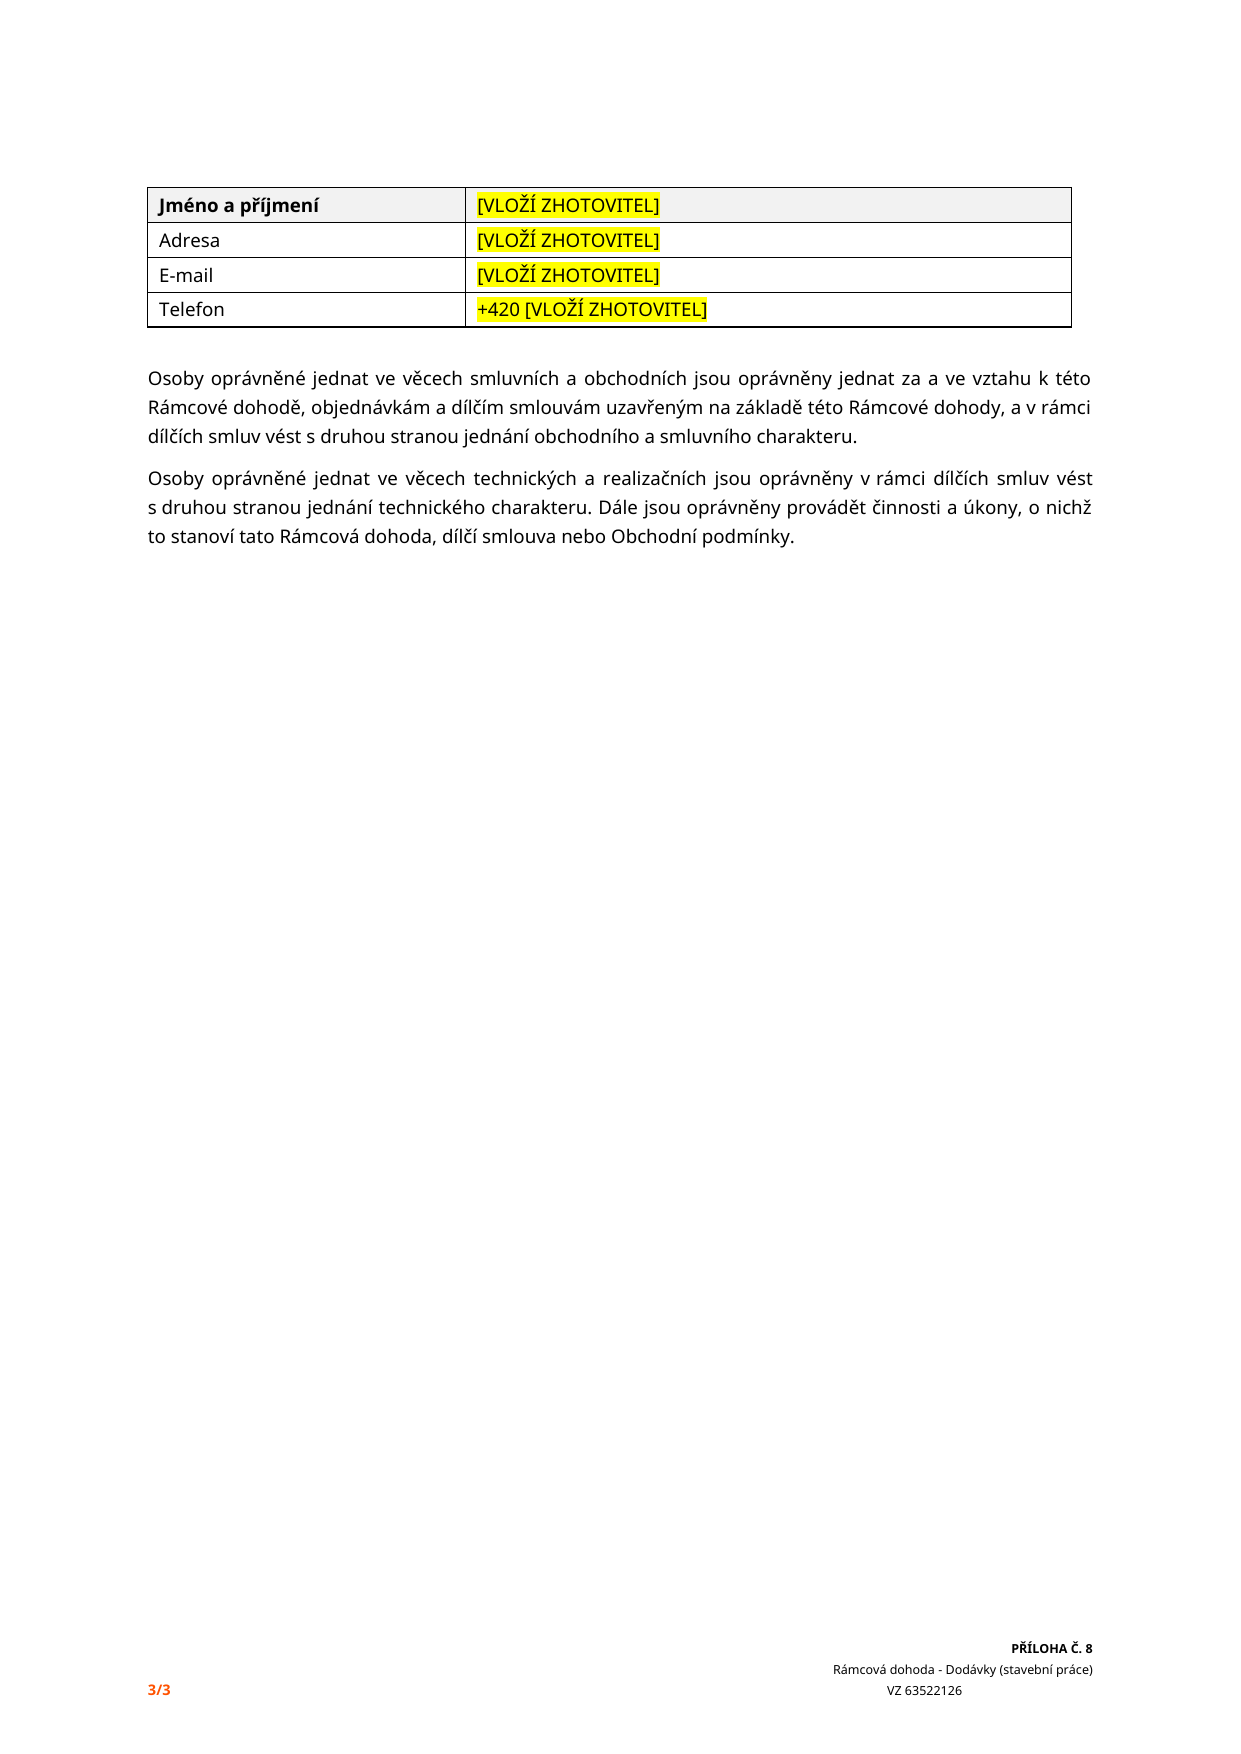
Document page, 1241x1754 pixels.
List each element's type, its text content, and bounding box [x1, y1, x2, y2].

table_cell Jméno a příjmení [148, 188, 465, 222]
table_cell [VLOŽÍ ZHOTOVITEL] [466, 258, 1071, 292]
table_cell [VLOŽÍ ZHOTOVITEL] [466, 223, 1071, 257]
table_cell Adresa [148, 223, 465, 257]
table_cell Telefon [148, 293, 465, 326]
table_cell [VLOŽÍ ZHOTOVITEL] [466, 188, 1071, 222]
text Osoby oprávněné jednat ve věcech smluvních a obchodních jsou oprávněny jednat za a ve vztahu k této Rámcové dohodě, objednávkám a dílčím smlouvám uzavřeným na základě této Rámcové dohody, a v rámci dílčích smluv vést s druhou stranou jednání obchodního a smluvního charakteru. [148, 365, 1093, 449]
table_cell E-mail [148, 258, 465, 292]
table_cell +420 [VLOŽÍ ZHOTOVITEL] [466, 293, 1071, 326]
text Osoby oprávněné jednat ve věcech technických a realizačních jsou oprávněny v rámci dílčích smluv vést s druhou stranou jednání technického charakteru. Dále jsou oprávněny provádět činnosti a úkony, o nichž to stanoví tato Rámcová dohoda, dílčí smlouva nebo Obchodní podmínky. [148, 465, 1093, 549]
